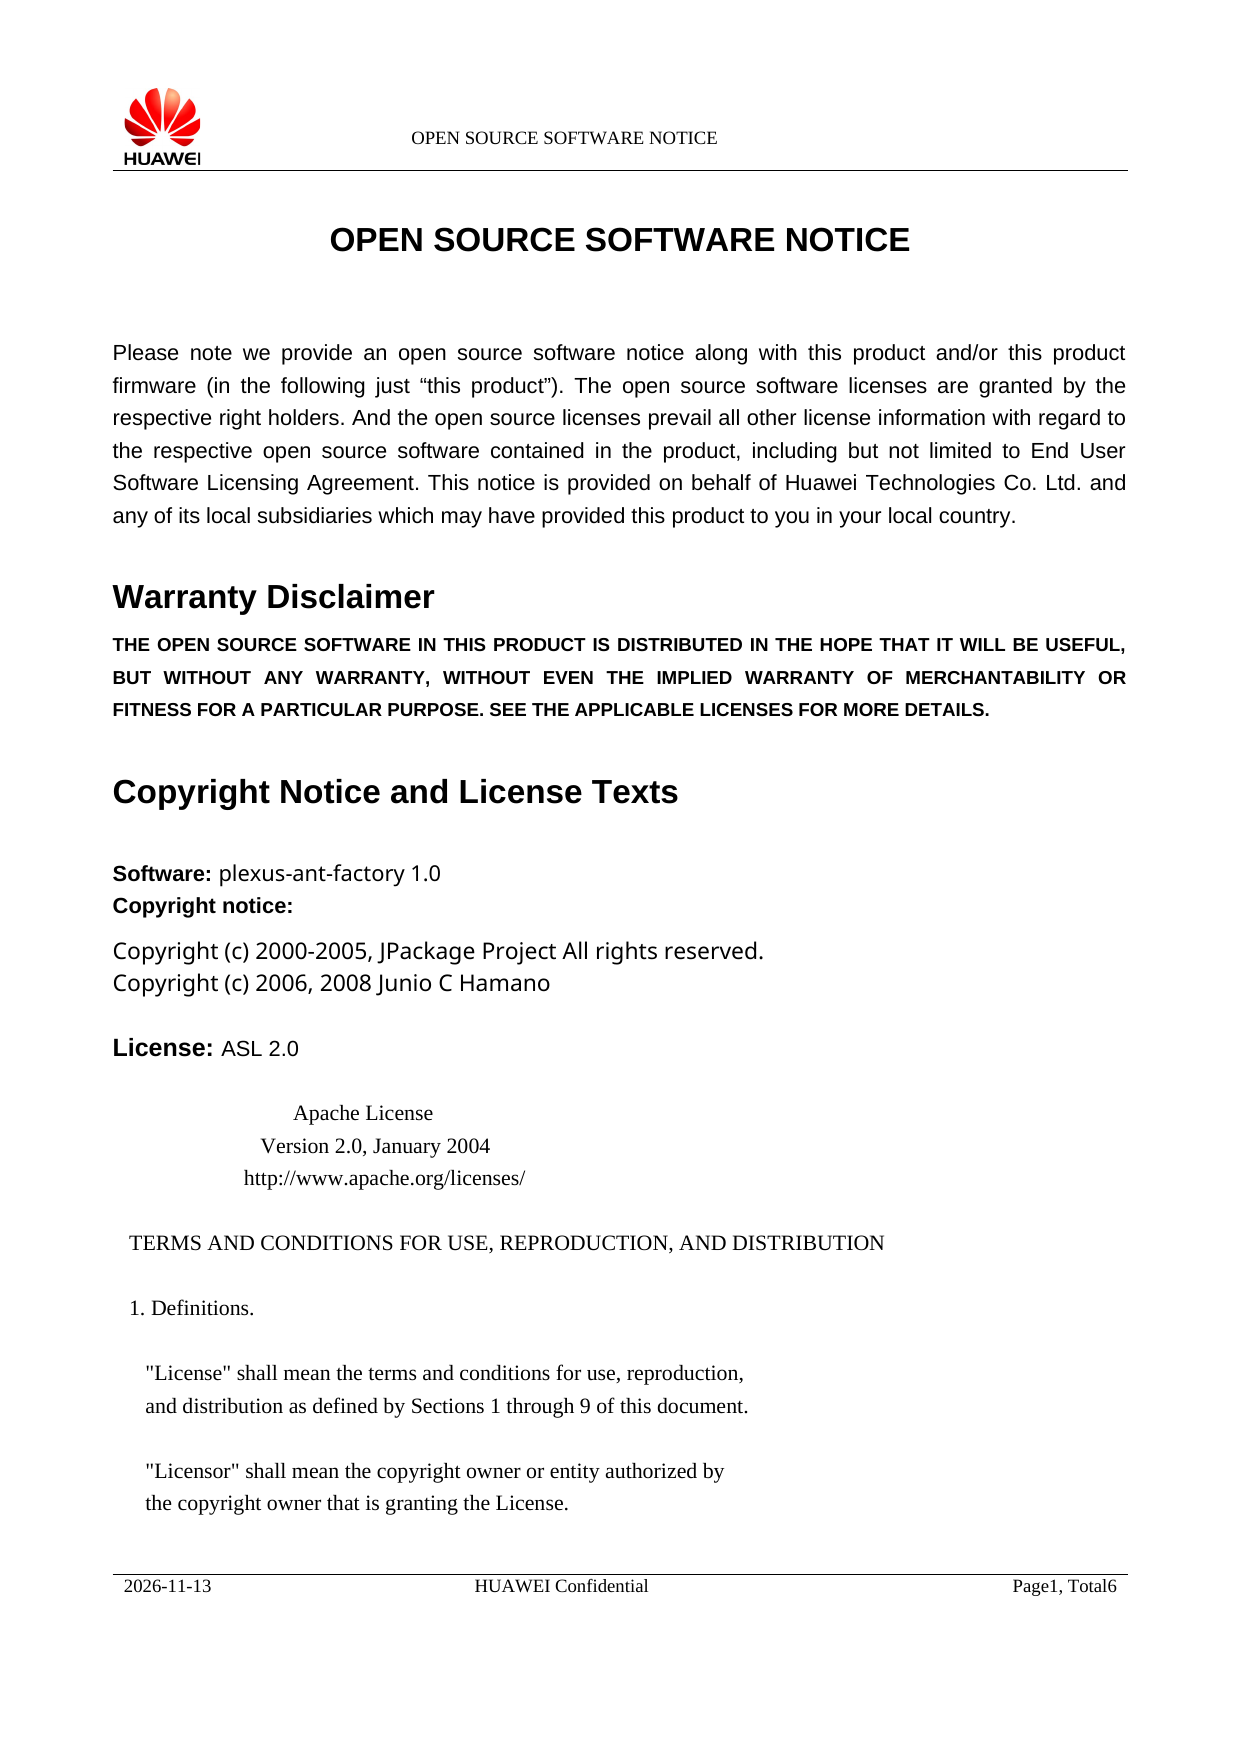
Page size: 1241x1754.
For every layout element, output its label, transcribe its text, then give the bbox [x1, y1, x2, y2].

text Warranty Disclaimer [112, 564, 1128, 629]
text License: ASL 2.0 [112, 1031, 1128, 1064]
title Software: plexus-ant-factory 1.0 [112, 856, 1128, 889]
picture [124, 88, 201, 165]
text Copyright (c) 2000-2005, JPackage Project All rights reserved. Copyright (c) 2006, 2008 Junio C Hamano [112, 934, 1128, 1031]
text The open source software in this product is distributed in the hope that it will be useful, but WITHOUT ANY WARRANTY, without even the implied warranty of MERCHANTABILITY or FITNESS FOR A PARTICULAR PURPOSE. See the applicable licenses for more details. [112, 629, 1128, 726]
text Copyright Notice and License Texts [112, 759, 1128, 824]
text Please note we provide an open source software notice along with this product and/or this product firmware (in the following just “this product”). The open source software licenses are granted by the respective right holders. And the open source licenses prevail all other license information with regard to the respective open source software contained in the product, including but not limited to End User Software Licensing Agreement. This notice is provided on behalf of Huawei Technologies Co. Ltd. and any of its local subsidiaries which may have provided this product to you in your local country. [112, 336, 1128, 531]
text OPEN SOURCE SOFTWARE NOTICE [112, 206, 1128, 271]
text Copyright notice: [112, 889, 1128, 921]
